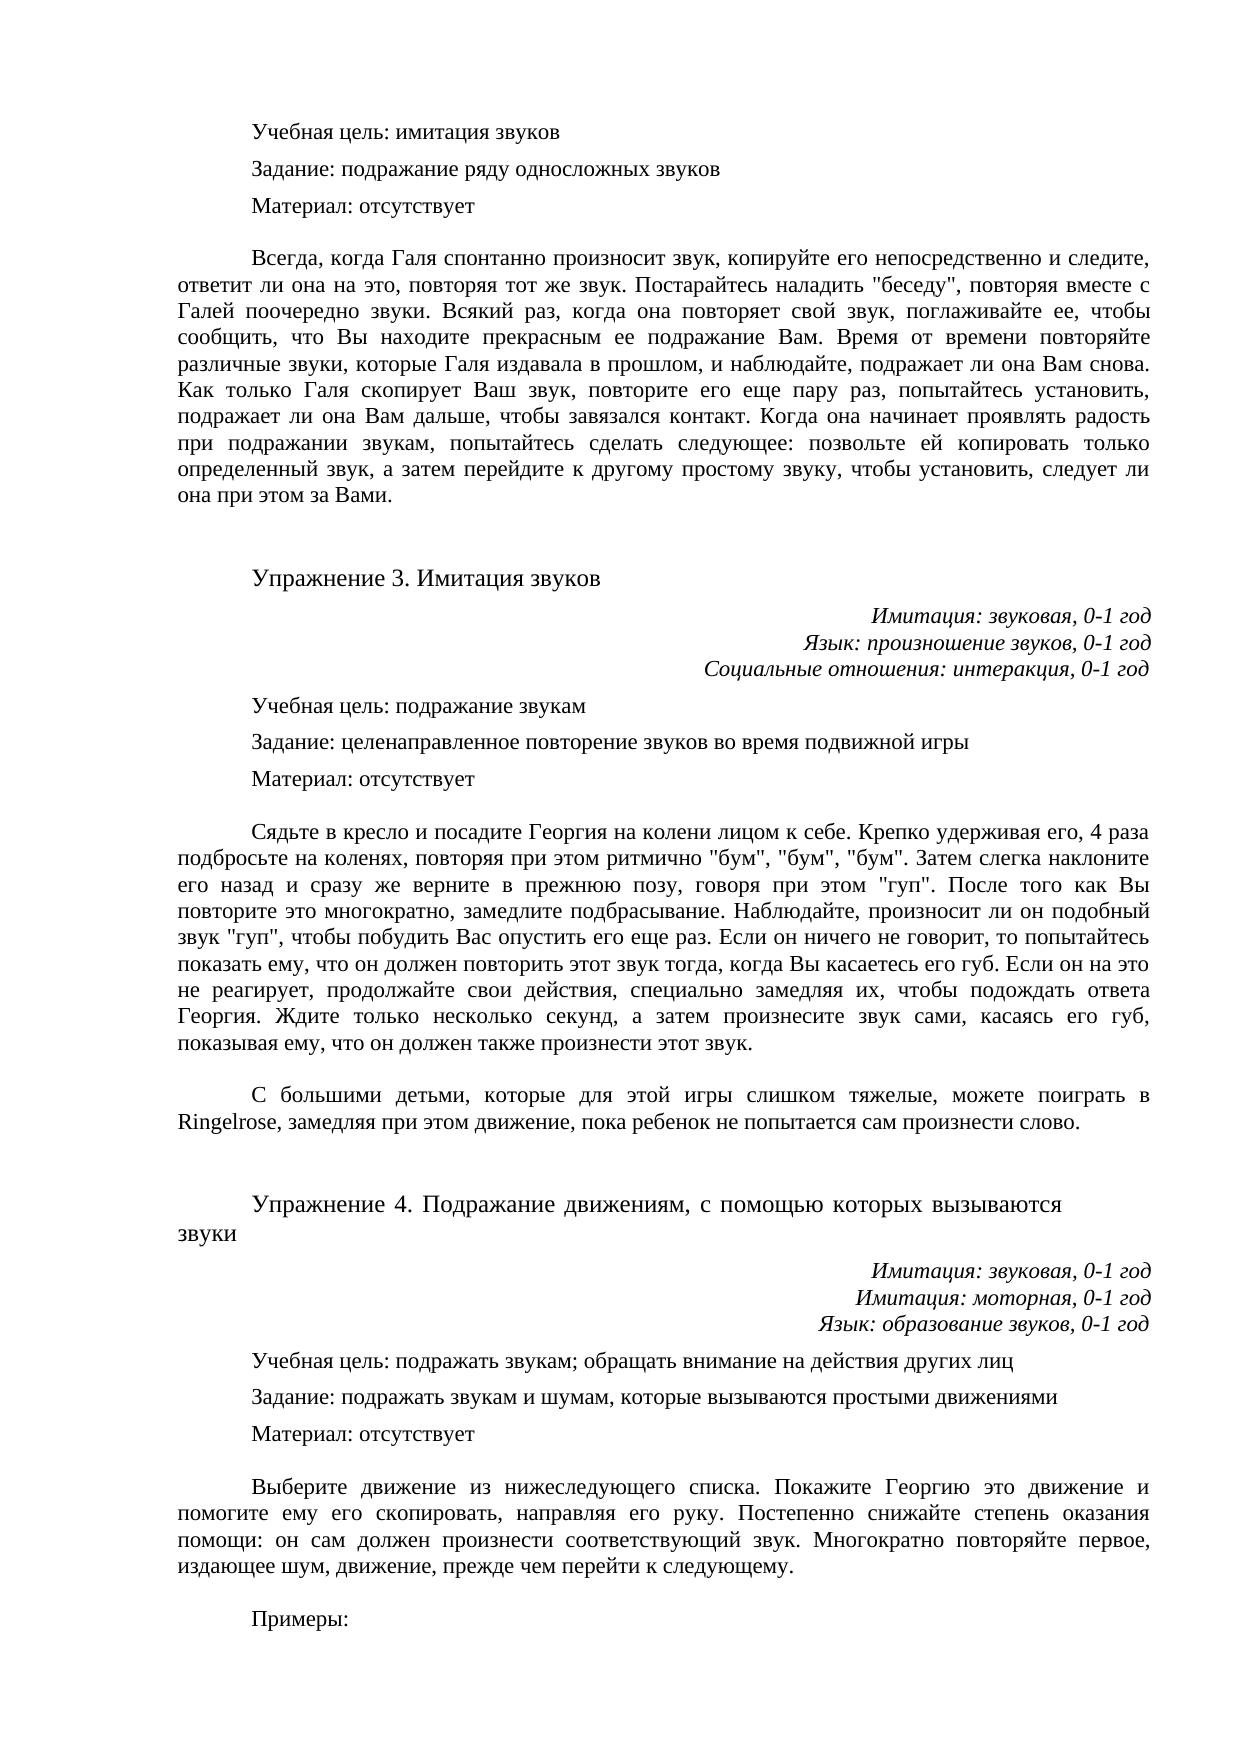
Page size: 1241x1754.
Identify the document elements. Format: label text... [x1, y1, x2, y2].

text Выберите движение из нижеследующего списка. Покажите Георгию это движение и помогите ему его скопировать, направляя его руку. Постепенно снижайте степень оказания помощи: он сам должен произнести соответствующий звук. Многократно повторяйте первое, издающее шум, движение, прежде чем перейти к следующему. [177, 1473, 1152, 1578]
text Упражнение 4. Подражание движениям, с помощью которых вызываются звуки [177, 1189, 1063, 1247]
text Социальные отношения: интеракция, 0-1 год [177, 655, 1152, 681]
text Язык: образование звуков, 0-1 год [177, 1310, 1152, 1336]
text Примеры: [177, 1605, 1152, 1631]
text Материал: отсутствует [177, 1420, 1152, 1447]
text Материал: отсутствует [177, 192, 1152, 218]
text Учебная цель: подражать звукам; обращать внимание на действия других лиц [177, 1347, 1152, 1373]
text Задание: подражать звукам и шумам, которые вызываются простыми движениями [177, 1383, 1152, 1410]
text Материал: отсутствует [177, 765, 1152, 792]
text Задание: целенаправленное повторение звуков во время подвижной игры [177, 728, 1152, 755]
text Имитация: моторная, 0-1 год [177, 1283, 1152, 1310]
text Упражнение 3. Имитация звуков [177, 563, 1152, 592]
text Задание: подражание ряду односложных звуков [177, 155, 1152, 181]
text Сядьте в кресло и посадите Георгия на колени лицом к себе. Крепко удерживая его, 4 раза подбросьте на коленях, повторяя при этом ритмично "бум", "бум", "бум". Затем слегка наклоните его назад и сразу же верните в прежнюю позу, говоря при этом "гуп". После того как Вы повторите это многократно, замедлите подбрасывание. Наблюдайте, произносит ли он подобный звук "гуп", чтобы побудить Вас опустить его еще раз. Если он ничего не говорит, то попытайтесь показать ему, что он должен повторить этот звук тогда, когда Вы касаетесь его губ. Если он на это не реагирует, продолжайте свои действия, специально замедляя их, чтобы подождать ответа Георгия. Ждите только несколько секунд, а затем произнесите звук сами, касаясь его губ, показывая ему, что он должен также произнести этот звук. [177, 818, 1152, 1055]
text Учебная цель: имитация звуков [177, 118, 1152, 144]
text С большими детьми, которые для этой игры слишком тяжелые, можете поиграть в Ringelrose, замедляя при этом движение, пока ребенок не попытается сам произнести слово. [177, 1081, 1152, 1134]
text Имитация: звуковая, 0-1 год [177, 1257, 1152, 1283]
text Язык: произношение звуков, 0-1 год [177, 628, 1152, 655]
text Имитация: звуковая, 0-1 год [177, 602, 1152, 628]
text Учебная цель: подражание звукам [177, 692, 1152, 718]
text Всегда, когда Галя спонтанно произносит звук, копируйте его непосредственно и следите, ответит ли она на это, повторяя тот же звук. Постарайтесь наладить "беседу", повторяя вместе с Галей поочередно звуки. Всякий раз, когда она повторяет свой звук, поглаживайте ее, чтобы сообщить, что Вы находите прекрасным ее подражание Вам. Время от времени повторяйте различные звуки, которые Галя издавала в прошлом, и наблюдайте, подражает ли она Вам снова. Как только Галя скопирует Ваш звук, повторите его еще пару раз, попытайтесь установить, подражает ли она Вам дальше, чтобы завязался контакт. Когда она начинает проявлять радость при подражании звукам, попытайтесь сделать следующее: позвольте ей копировать только определенный звук, а затем перейдите к другому простому звуку, чтобы установить, следует ли она при этом за Вами. [177, 244, 1152, 508]
